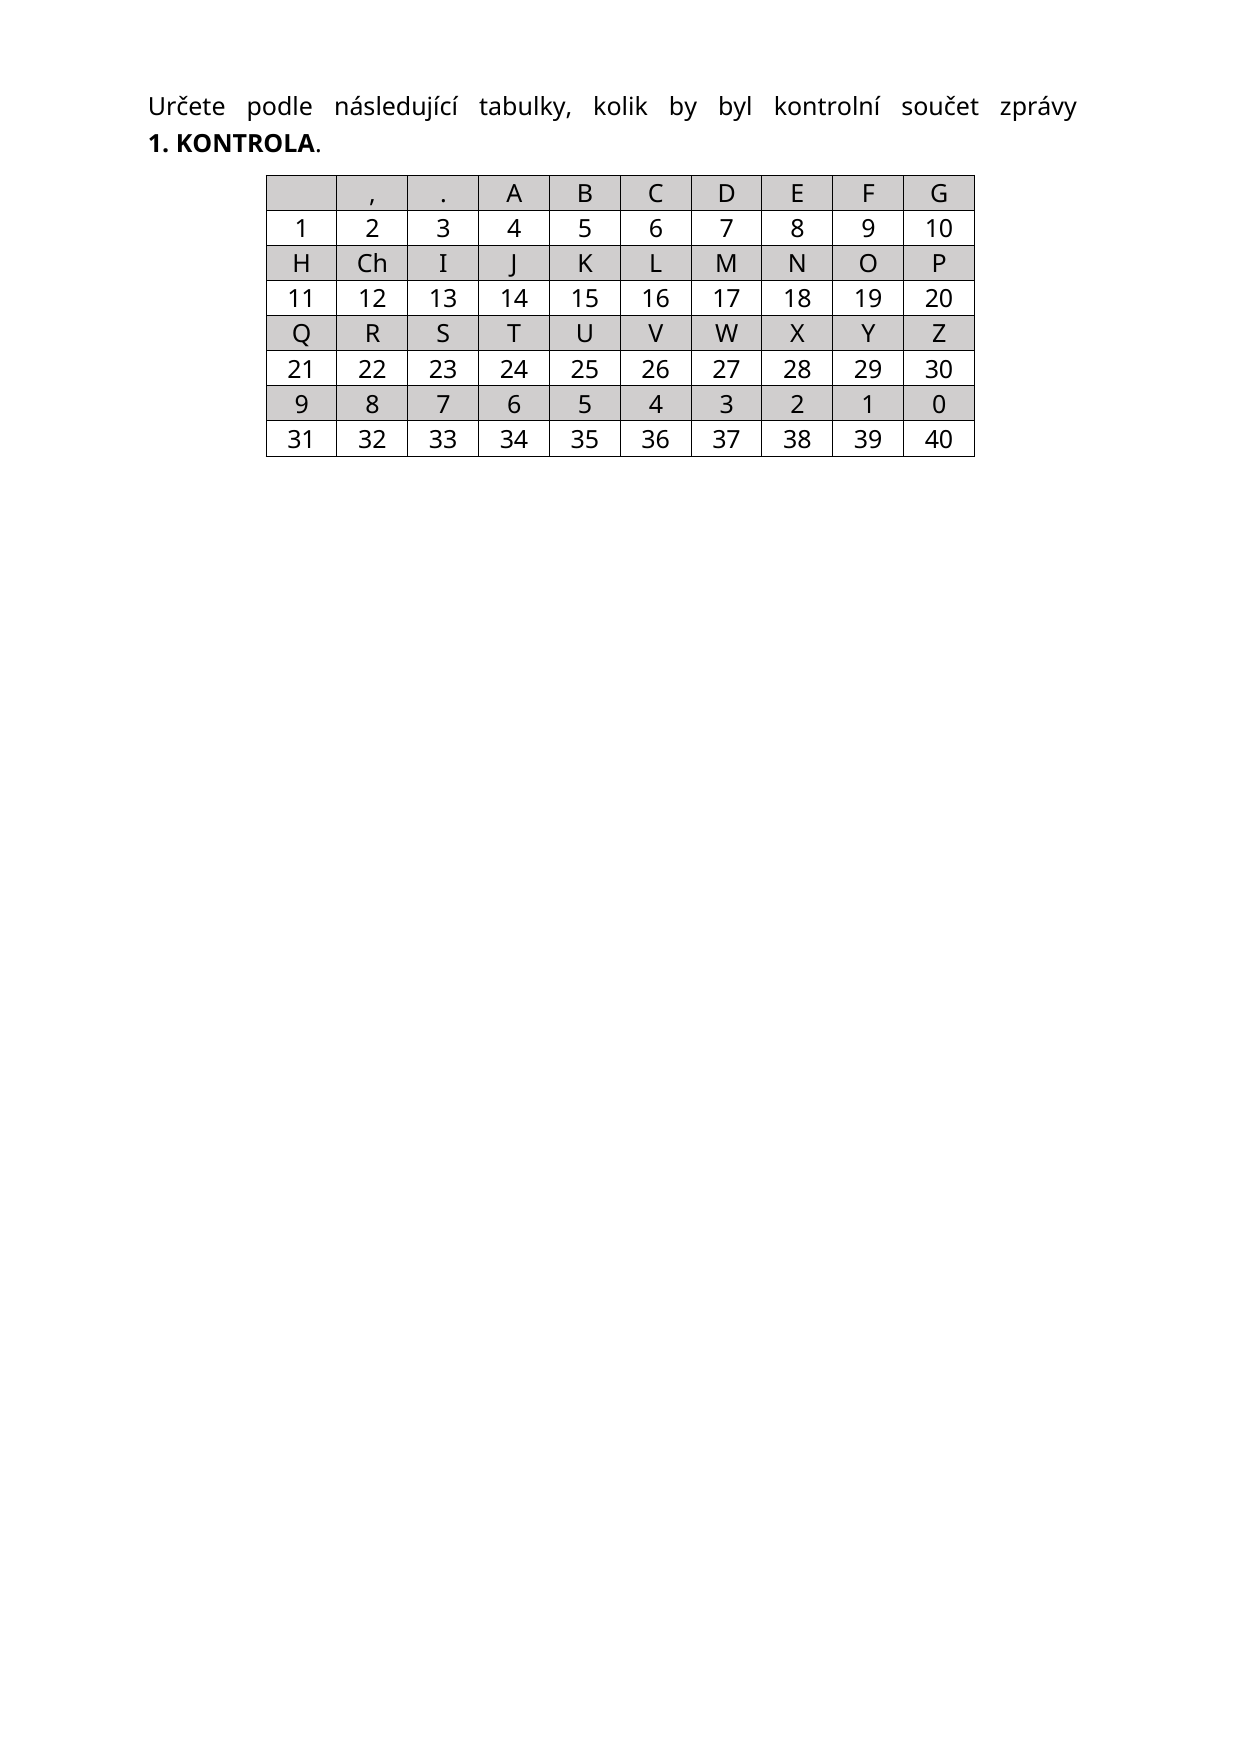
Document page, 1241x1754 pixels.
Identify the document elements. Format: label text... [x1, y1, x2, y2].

table_cell 24 [479, 351, 549, 385]
table_cell O [833, 246, 903, 280]
table_cell 31 [267, 421, 336, 456]
table_cell 3 [692, 386, 761, 420]
table_cell 1 [833, 386, 903, 420]
table_header E [762, 176, 832, 210]
table_cell 14 [479, 281, 549, 315]
table_cell 37 [692, 421, 761, 456]
table_cell 26 [621, 351, 691, 385]
text Určete podle následující tabulky, kolik by byl kontrolní součet zprávy 1. KONTROLA. [148, 89, 1078, 159]
table_header C [621, 176, 691, 210]
table_cell 0 [904, 386, 974, 420]
table_cell 9 [833, 211, 903, 245]
table_cell 8 [337, 386, 407, 420]
table_cell N [762, 246, 832, 280]
table_cell 39 [833, 421, 903, 456]
table_cell 28 [762, 351, 832, 385]
table_cell 8 [762, 211, 832, 245]
table_header F [833, 176, 903, 210]
table_cell 3 [408, 211, 478, 245]
table_cell 19 [833, 281, 903, 315]
table_cell 11 [267, 281, 336, 315]
table_cell V [621, 316, 691, 350]
table_cell 5 [550, 386, 620, 420]
table_cell P [904, 246, 974, 280]
table_header . [408, 176, 478, 210]
table_cell K [550, 246, 620, 280]
table_cell 36 [621, 421, 691, 456]
table_header [267, 176, 336, 210]
table_cell I [408, 246, 478, 280]
table_cell 4 [479, 211, 549, 245]
table_cell L [621, 246, 691, 280]
table_cell S [408, 316, 478, 350]
table_cell 2 [762, 386, 832, 420]
table_cell 29 [833, 351, 903, 385]
table_cell 5 [550, 211, 620, 245]
table_cell 13 [408, 281, 478, 315]
table_cell 1 [267, 211, 336, 245]
table_cell 33 [408, 421, 478, 456]
table_cell 4 [621, 386, 691, 420]
table_cell 27 [692, 351, 761, 385]
table_cell 6 [621, 211, 691, 245]
table_cell 25 [550, 351, 620, 385]
table_cell 15 [550, 281, 620, 315]
table_cell 21 [267, 351, 336, 385]
table_cell R [337, 316, 407, 350]
table_cell Q [267, 316, 336, 350]
table_cell 12 [337, 281, 407, 315]
table_cell 30 [904, 351, 974, 385]
table_cell 10 [904, 211, 974, 245]
table_cell Y [833, 316, 903, 350]
table_header D [692, 176, 761, 210]
table_cell 20 [904, 281, 974, 315]
table_cell U [550, 316, 620, 350]
table_cell 22 [337, 351, 407, 385]
table_cell Ch [337, 246, 407, 280]
table_header A [479, 176, 549, 210]
table_cell 2 [337, 211, 407, 245]
table_cell Z [904, 316, 974, 350]
table_cell T [479, 316, 549, 350]
table_cell 17 [692, 281, 761, 315]
table_cell 9 [267, 386, 336, 420]
table_cell J [479, 246, 549, 280]
table_cell 6 [479, 386, 549, 420]
table_cell 32 [337, 421, 407, 456]
table_header B [550, 176, 620, 210]
table_header , [337, 176, 407, 210]
table_cell M [692, 246, 761, 280]
table_cell 16 [621, 281, 691, 315]
table_cell H [267, 246, 336, 280]
table_cell W [692, 316, 761, 350]
table_cell 34 [479, 421, 549, 456]
table_cell 7 [408, 386, 478, 420]
table_header G [904, 176, 974, 210]
table_cell 18 [762, 281, 832, 315]
table_cell X [762, 316, 832, 350]
table_cell 23 [408, 351, 478, 385]
table_cell 40 [904, 421, 974, 456]
table_cell 7 [692, 211, 761, 245]
table_cell 35 [550, 421, 620, 456]
table_cell 38 [762, 421, 832, 456]
